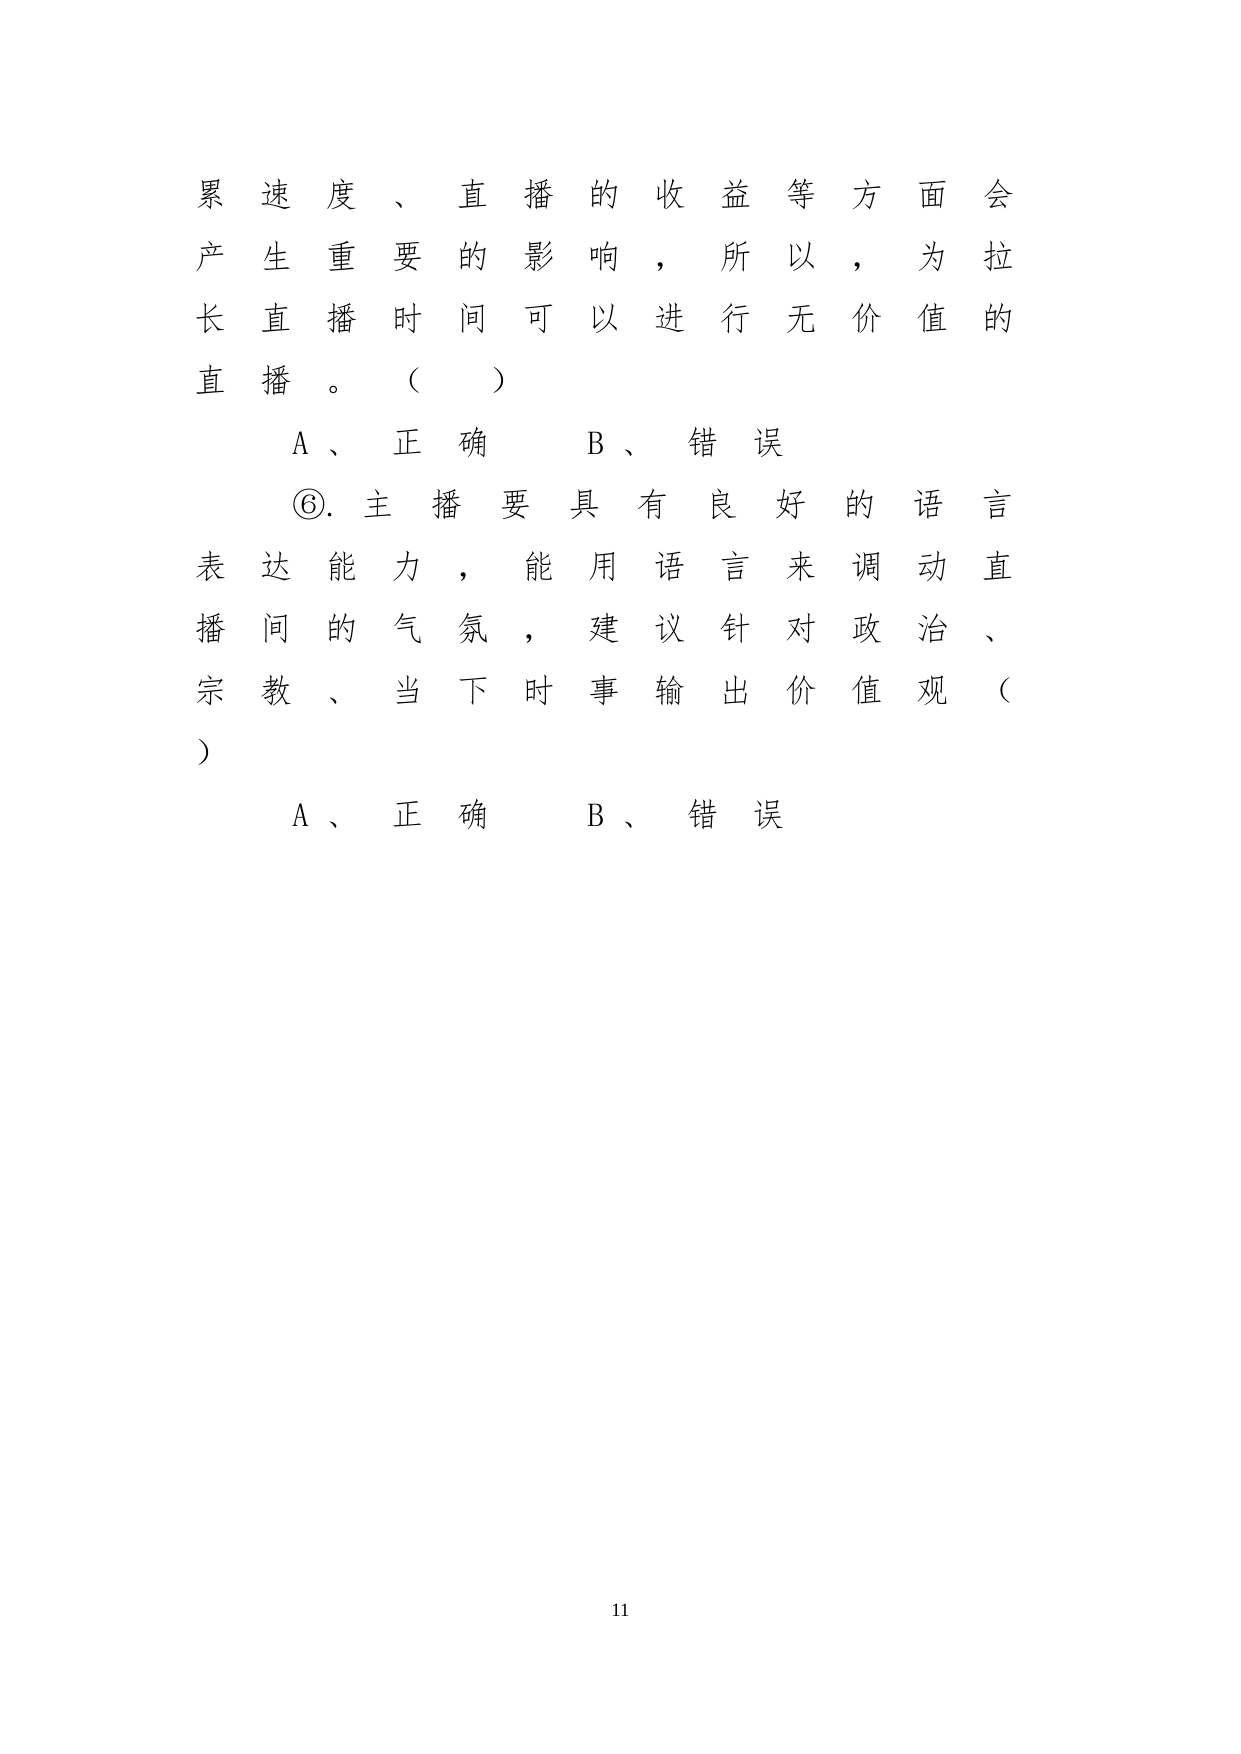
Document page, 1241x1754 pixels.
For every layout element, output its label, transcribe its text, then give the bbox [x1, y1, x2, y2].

text A、正确 B、错误 [193, 409, 1047, 471]
text A、正确 B、错误 [193, 781, 1047, 843]
text ⑥.主播要具有良好的语言表达能力，能用语言来调动直播间的气氛，建议针对政治、宗教、当下时事输出价值观（ ） [193, 471, 1047, 781]
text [193, 162, 1047, 409]
